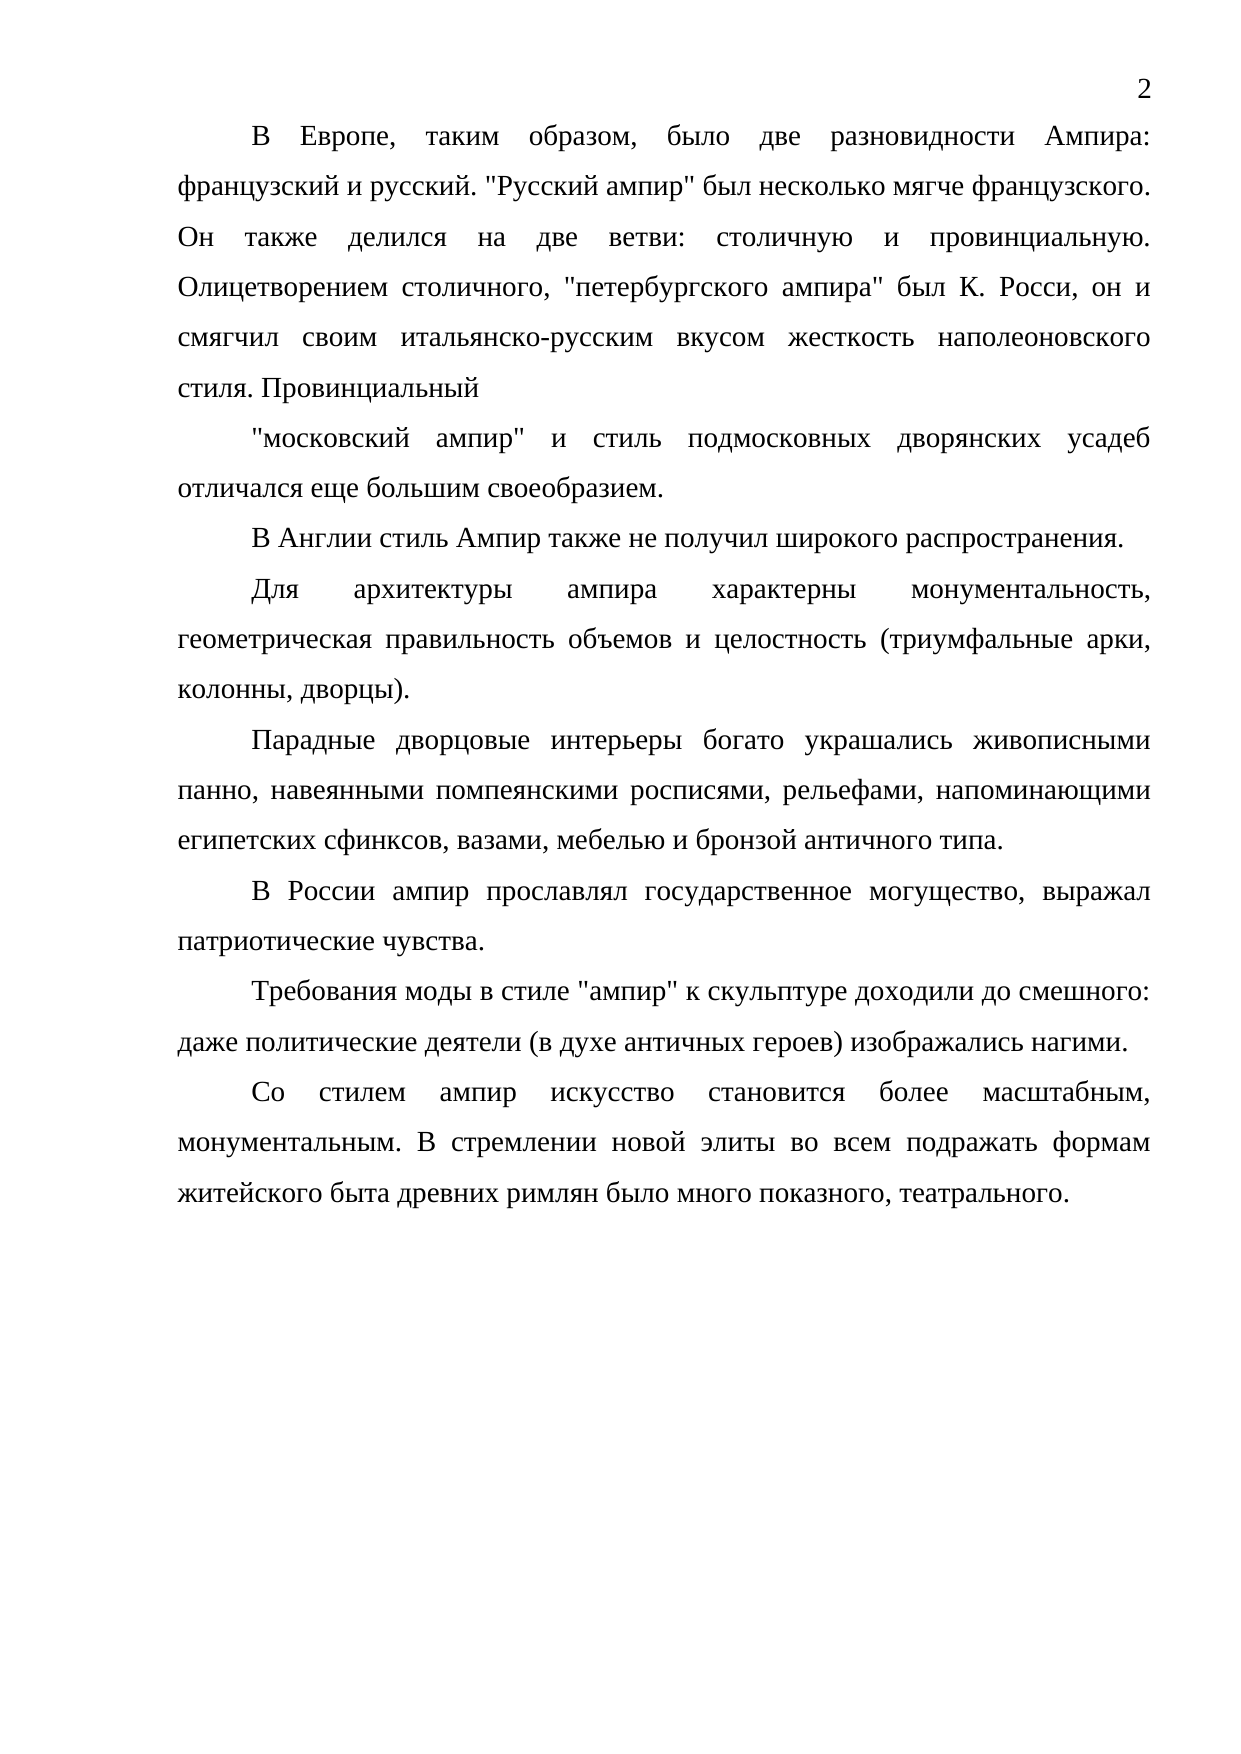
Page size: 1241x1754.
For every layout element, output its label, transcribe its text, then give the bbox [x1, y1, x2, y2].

text Требования моды в стиле "ампир" к скульптуре доходили до смешного: даже политические деятели (в духе античных героев) изображались нагими. [177, 973, 1152, 1057]
text "московский ампир" и стиль подмосковных дворянских усадеб отличался еще большим своеобразием. [177, 420, 1152, 504]
text Парадные дворцовые интерьеры богато украшались живописными панно, навеянными помпеянскими росписями, рельефами, напоминающими египетских сфинксов, вазами, мебелью и бронзой античного типа. [177, 722, 1152, 856]
text В России ампир прославлял государственное могущество, выражал патриотические чувства. [177, 873, 1152, 957]
text Со стилем ампир искусство становится более масштабным, монументальным. В стремлении новой элиты во всем подражать формам житейского быта древних римлян было много показного, театрального. [177, 1074, 1152, 1208]
text В Европе, таким образом, было две разновидности Ампира: французский и русский. "Русский ампир" был несколько мягче французского. Он также делился на две ветви: столичную и провинциальную. Олицетворением столичного, "петербургского ампира" был К. Росси, он и смягчил своим итальянско-русским вкусом жесткость наполеоновского стиля. Провинциальный [177, 118, 1152, 403]
text Для архитектуры ампира характерны монументальность, геометрическая правильность объемов и целостность (триумфальные арки, колонны, дворцы). [177, 571, 1152, 705]
text В Англии стиль Ампир также не получил широкого распространения. [177, 521, 1152, 554]
